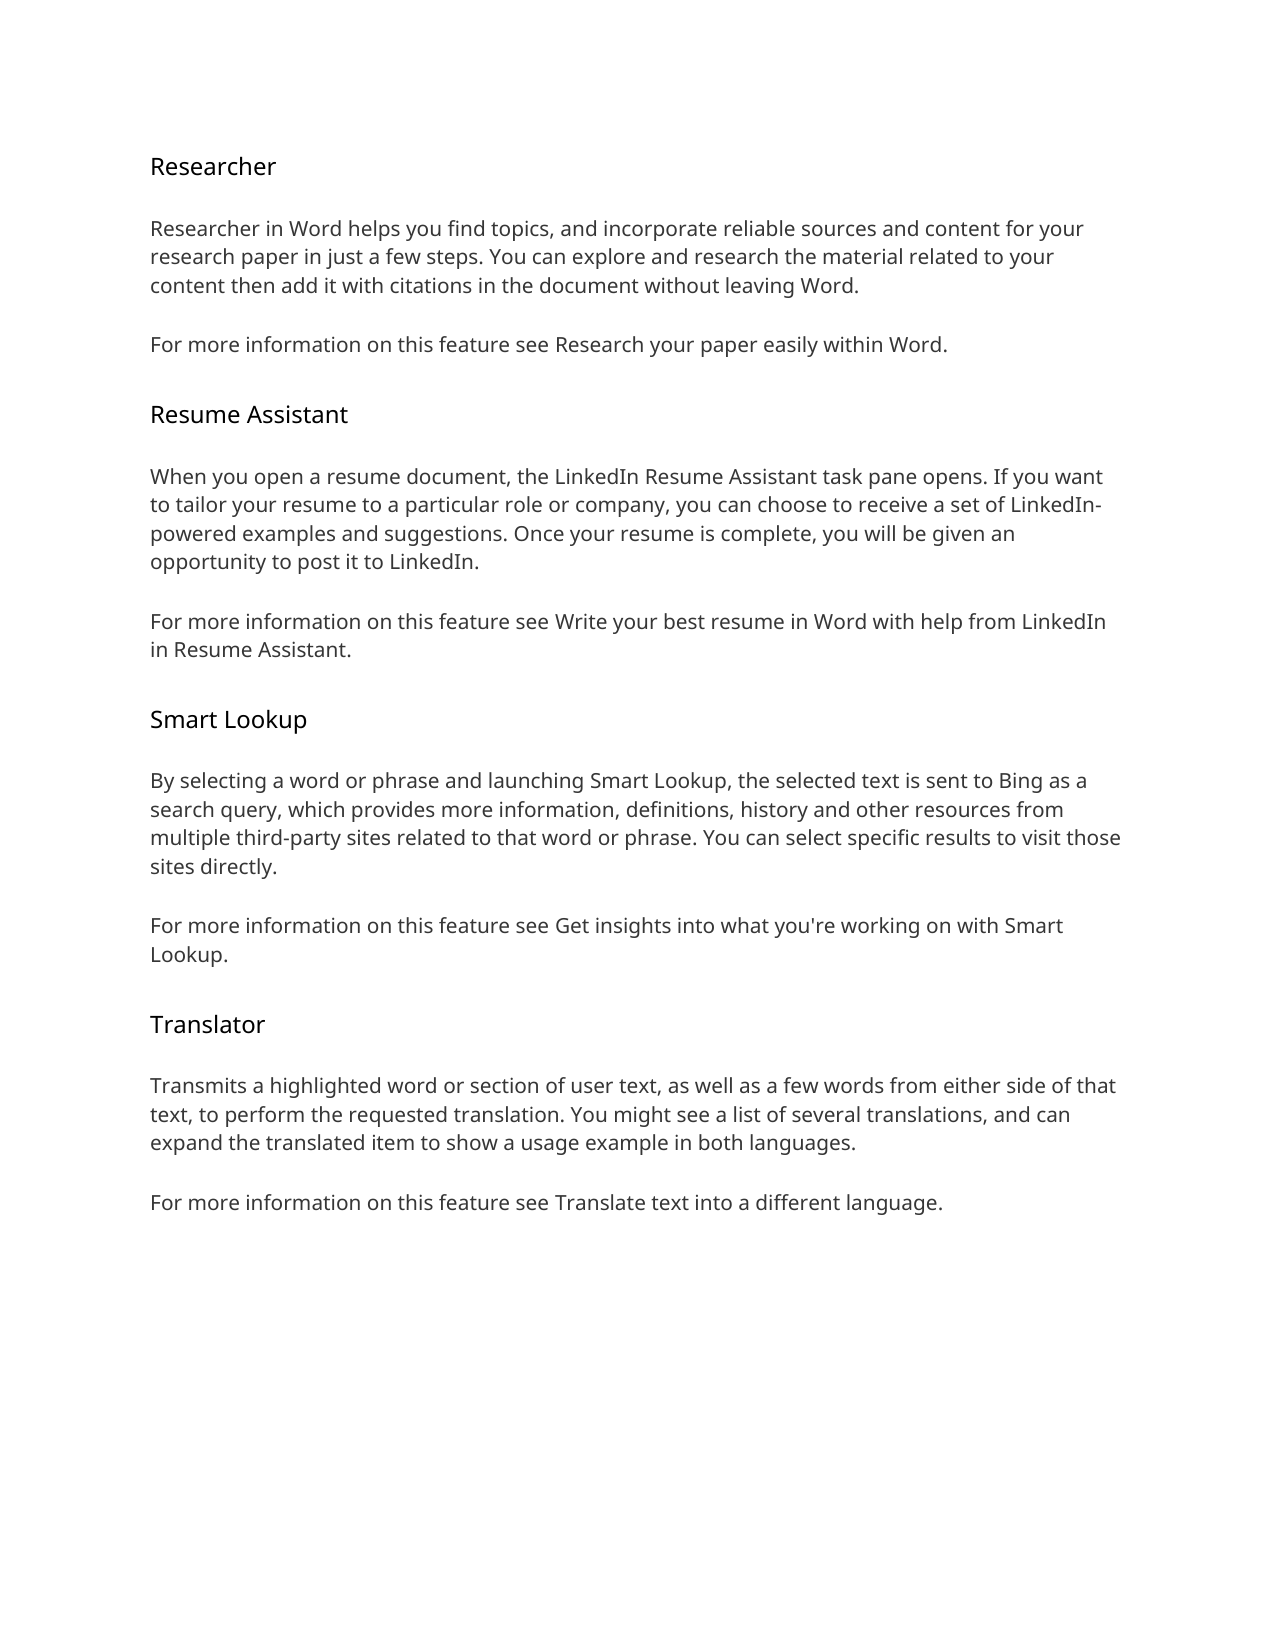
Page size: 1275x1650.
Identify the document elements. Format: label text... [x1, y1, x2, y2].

text For more information on this feature see Get insights into what you're working on with Smart Lookup. [150, 912, 1125, 968]
text For more information on this feature see Research your paper easily within Word. [150, 330, 1125, 359]
text For more information on this feature see Write your best resume in Word with help from LinkedIn in Resume Assistant. [150, 607, 1125, 664]
text Transmits a highlighted word or section of user text, as well as a few words from either side of that text, to perform the requested translation. You might see a list of several translations, and can expand the translated item to show a usage example in both languages. [150, 1071, 1125, 1157]
text When you open a resume document, the LinkedIn Resume Assistant task pane opens. If you want to tailor your resume to a particular role or company, you can choose to receive a set of LinkedIn-powered examples and suggestions. Once your resume is complete, you will be given an opportunity to post it to LinkedIn. [150, 462, 1125, 576]
text For more information on this feature see Translate text into a different language. [150, 1188, 1125, 1216]
text Smart Lookup [150, 703, 1125, 735]
text Translator [150, 1007, 1125, 1040]
text By selecting a word or phrase and launching Smart Lookup, the selected text is sent to Bing as a search query, which provides more information, definitions, history and other resources from multiple third-party sites related to that word or phrase. You can select specific results to visit those sites directly. [150, 767, 1125, 880]
text Resume Assistant [150, 398, 1125, 431]
text Researcher in Word helps you find topics, and incorporate reliable sources and content for your research paper in just a few steps. You can explore and research the material related to your content then add it with citations in the document without leaving Word. [150, 214, 1125, 299]
text Researcher [150, 150, 1125, 183]
